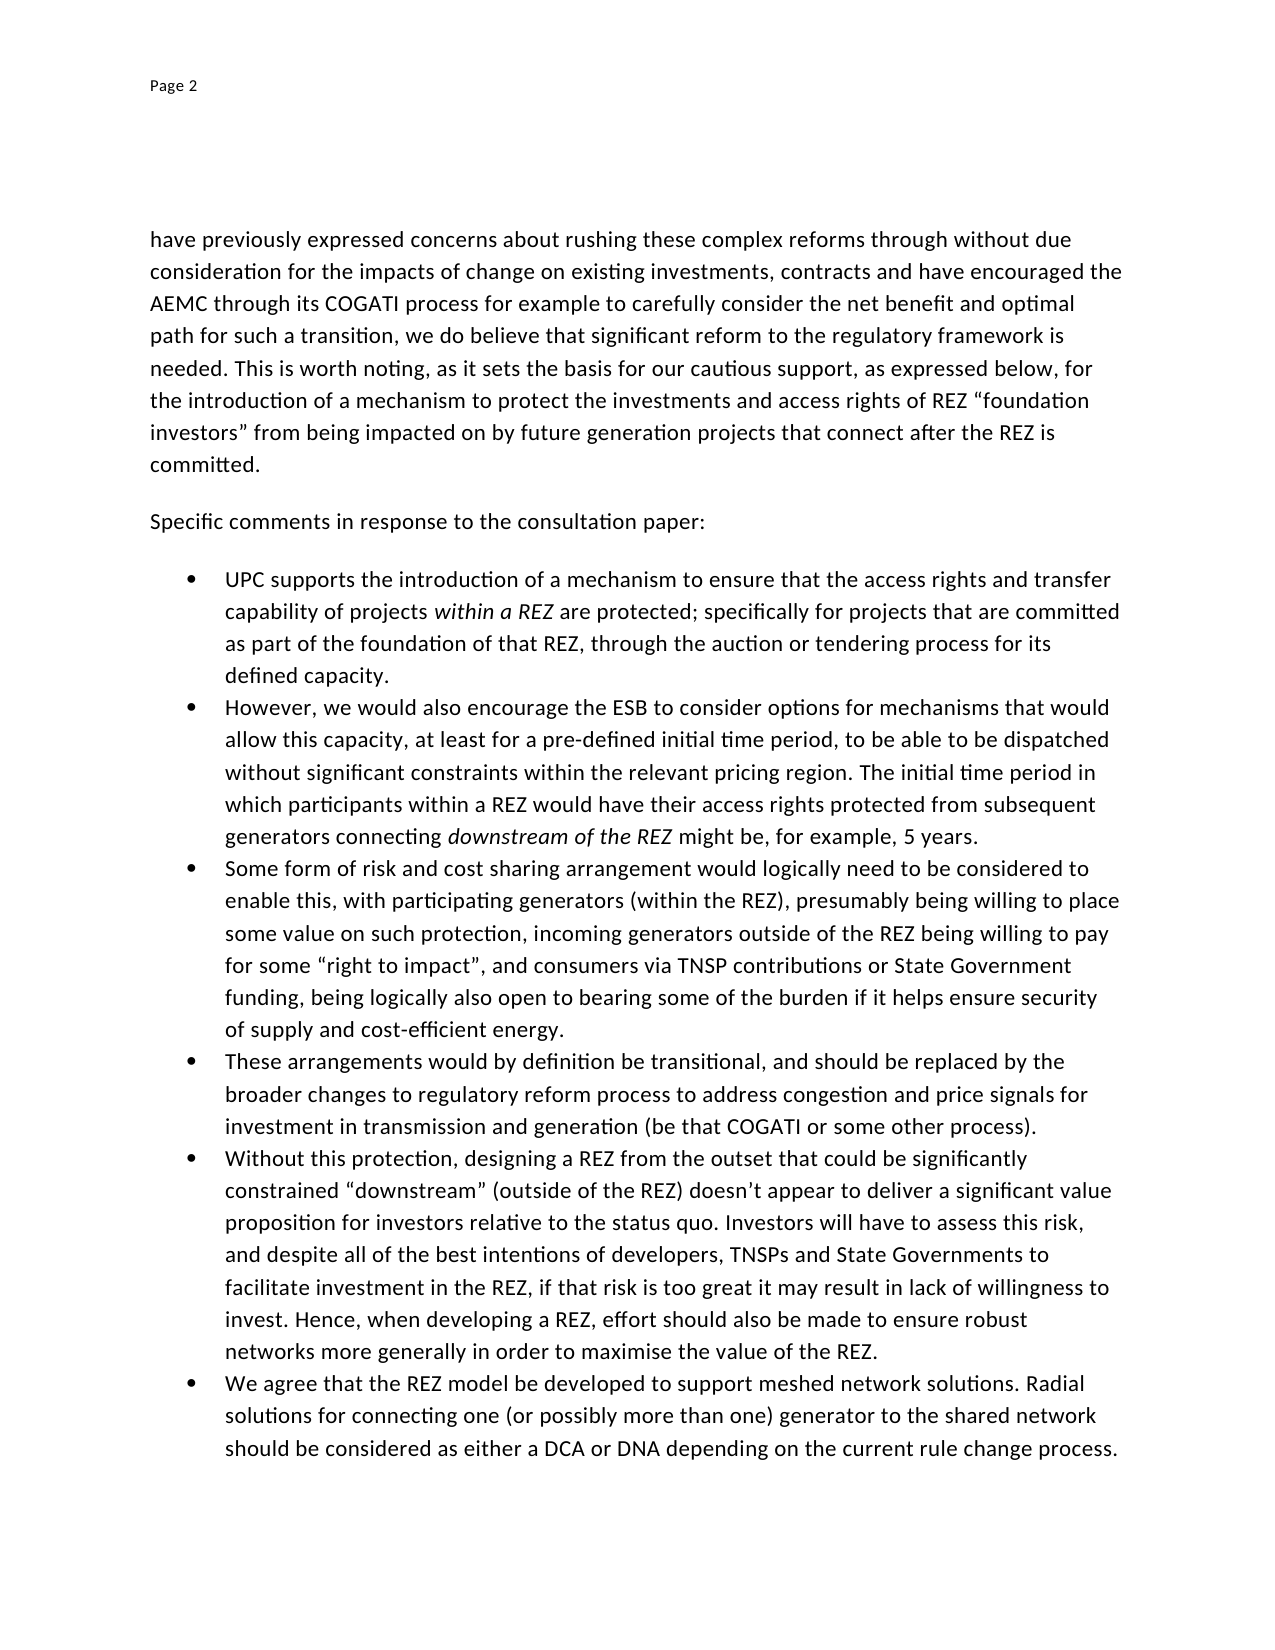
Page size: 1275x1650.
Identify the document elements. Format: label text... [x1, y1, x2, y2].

text Specific comments in response to the consultation paper: [150, 507, 1125, 536]
list UPC supports the introduction of a mechanism to ensure that the access rights and transfer capability of projects within a REZ are protected; specifically for projects that are committed as part of the foundation of that REZ, through the auction or tendering process for its defined capacity. [187, 565, 1125, 689]
list However, we would also encourage the ESB to consider options for mechanisms that would allow this capacity, at least for a pre-defined initial time period, to be able to be dispatched without significant constraints within the relevant pricing region. The initial time period in which participants within a REZ would have their access rights protected from subsequent generators connecting downstream of the REZ might be, for example, 5 years. [187, 693, 1125, 850]
list Some form of risk and cost sharing arrangement would logically need to be considered to enable this, with participating generators (within the REZ), presumably being willing to place some value on such protection, incoming generators outside of the REZ being willing to pay for some “right to impact”, and consumers via TNSP contributions or State Government funding, being logically also open to bearing some of the burden if it helps ensure security of supply and cost-efficient energy. [187, 854, 1125, 1043]
list Without this protection, designing a REZ from the outset that could be significantly constrained “downstream” (outside of the REZ) doesn’t appear to deliver a significant value proposition for investors relative to the status quo. Investors will have to assess this risk, and despite all of the best intentions of developers, TNSPs and State Governments to facilitate investment in the REZ, if that risk is too great it may result in lack of willingness to invest. Hence, when developing a REZ, effort should also be made to ensure robust networks more generally in order to maximise the value of the REZ. [187, 1144, 1125, 1365]
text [150, 225, 1125, 478]
list These arrangements would by definition be transitional, and should be replaced by the broader changes to regulatory reform process to address congestion and price signals for investment in transmission and generation (be that COGATI or some other process). [187, 1047, 1125, 1140]
list We agree that the REZ model be developed to support meshed network solutions. Radial solutions for connecting one (or possibly more than one) generator to the shared network should be considered as either a DCA or DNA depending on the current rule change process. [187, 1369, 1125, 1462]
